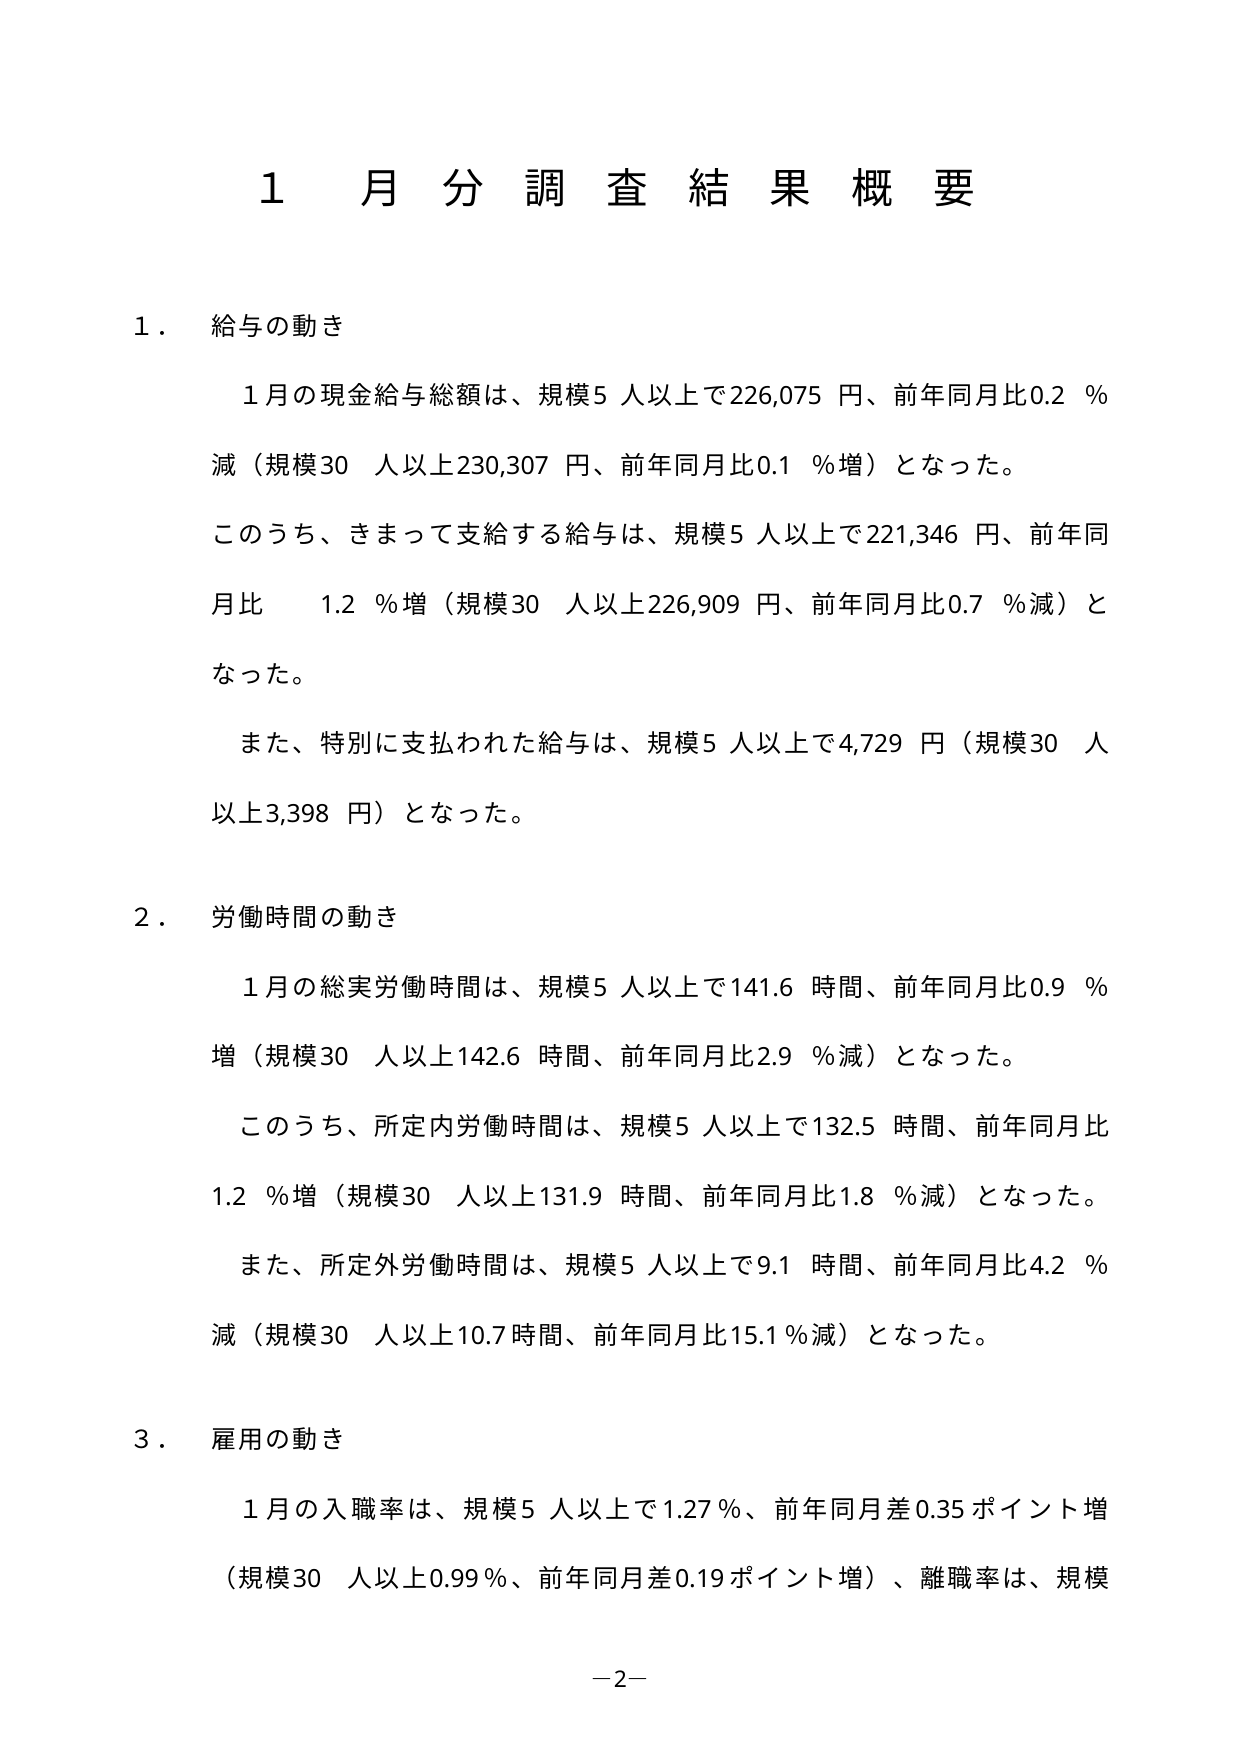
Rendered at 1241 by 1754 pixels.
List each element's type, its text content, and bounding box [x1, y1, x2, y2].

list 雇用の動き [129, 1403, 1111, 1472]
list 労働時間の動き [129, 881, 1111, 951]
text １月の現金給与総額は、規模5人以上で226,075円、前年同月比0.2％減（規模30人以上230,307円、前年同月比0.1％増）となった。 [184, 359, 1111, 498]
text このうち、きまって支給する給与は、規模5人以上で221,346円、前年同月比 1.2％増（規模30人以上226,909円、前年同月比0.7％減）となった。 [184, 498, 1111, 707]
text また、所定外労働時間は、規模5人以上で9.1時間、前年同月比4.2％減（規模30人以上10.7時間、前年同月比15.1％減）となった。 [184, 1229, 1111, 1368]
text このうち、所定内労働時間は、規模5人以上で132.5時間、前年同月比1.2％増（規模30人以上131.9時間、前年同月比1.8％減）となった。 [184, 1090, 1111, 1229]
text １ 月 分 調 査 結 果 概 要 [129, 150, 1111, 220]
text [184, 1472, 1111, 1612]
text １月の総実労働時間は、規模5人以上で141.6時間、前年同月比0.9％増（規模30人以上142.6時間、前年同月比2.9％減）となった。 [184, 951, 1111, 1090]
list 給与の動き [129, 289, 1111, 359]
text また、特別に支払われた給与は、規模5人以上で4,729円（規模30人以上3,398円）となった。 [184, 707, 1111, 846]
